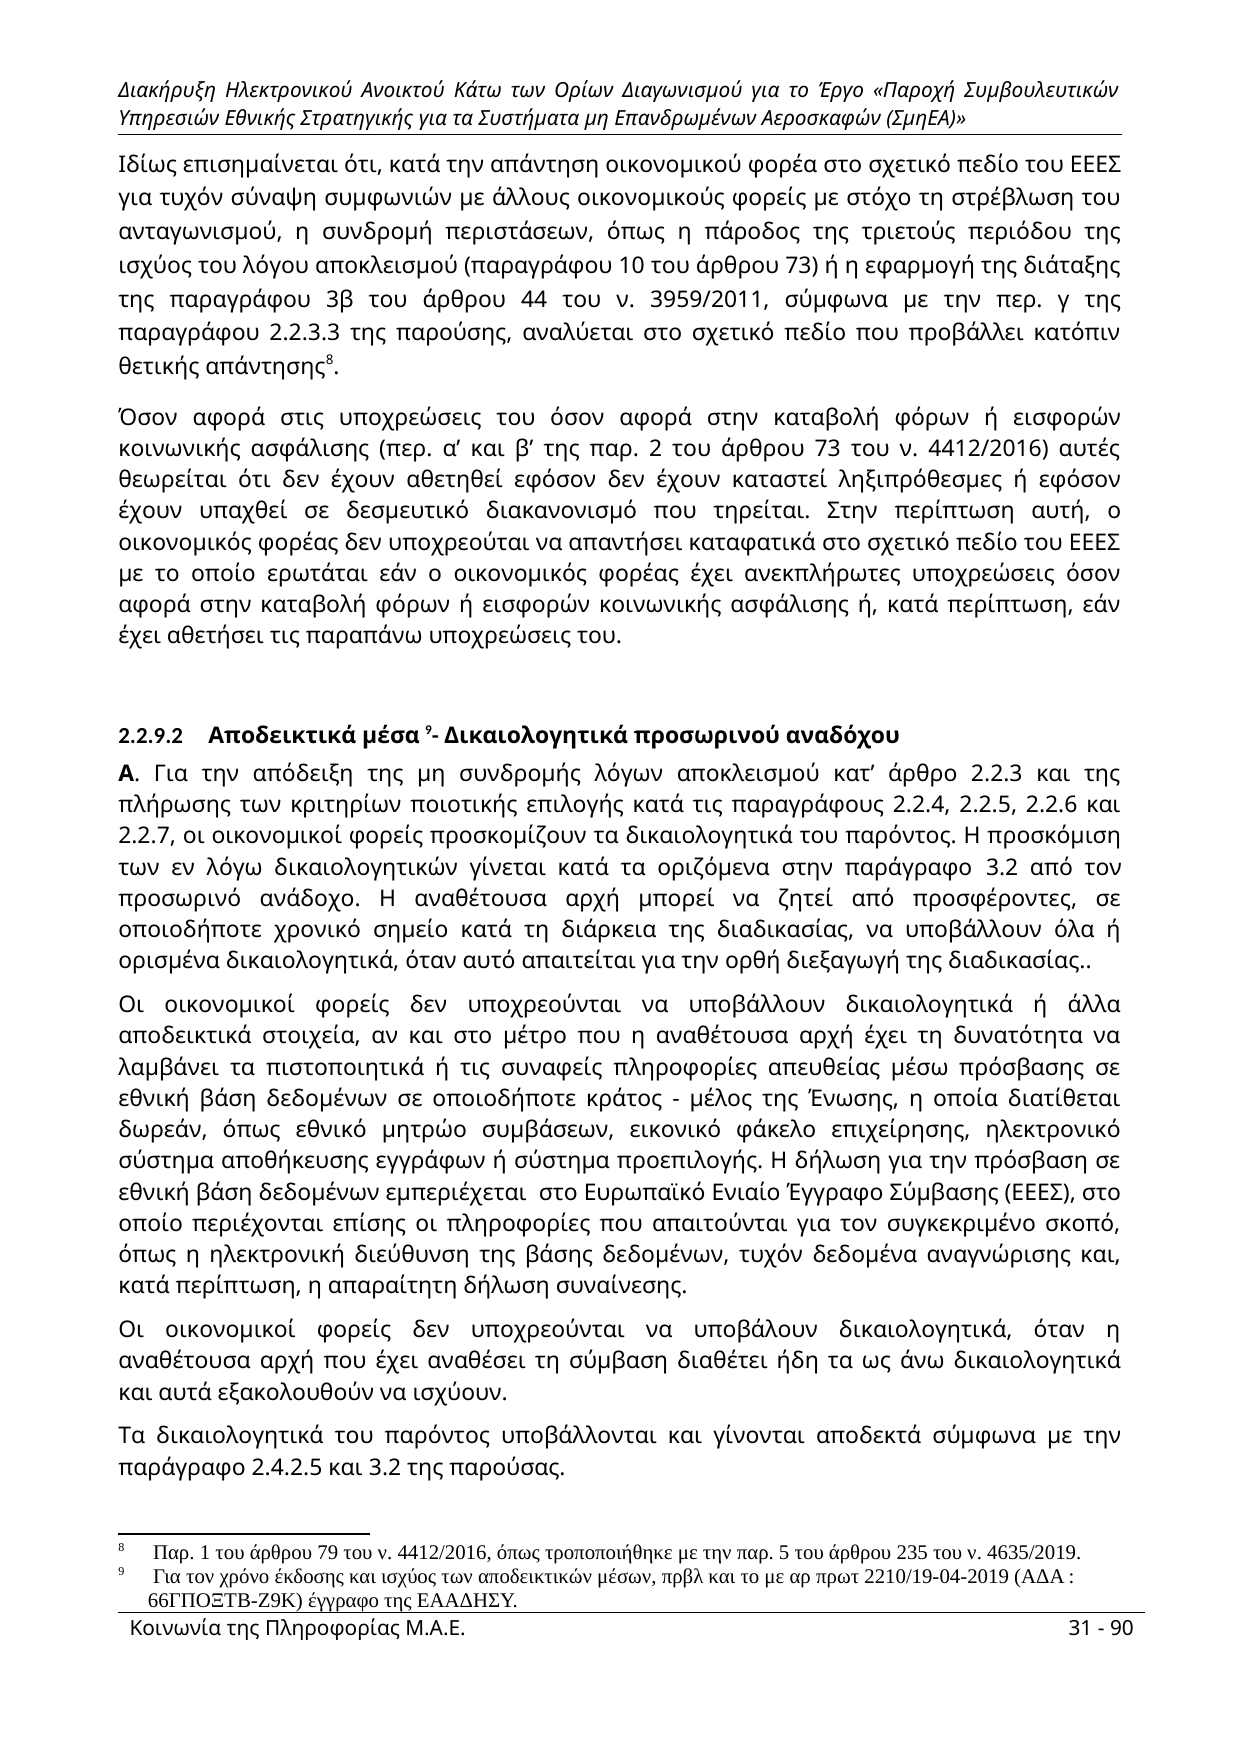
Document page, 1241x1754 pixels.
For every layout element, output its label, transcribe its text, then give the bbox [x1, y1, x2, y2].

text Α. Για την απόδειξη της μη συνδρομής λόγων αποκλεισμού κατ’ άρθρο 2.2.3 και της πλήρωσης των κριτηρίων ποιοτικής επιλογής κατά τις παραγράφους 2.2.4, 2.2.5, 2.2.6 και 2.2.7, οι οικονομικοί φορείς προσκομίζουν τα δικαιολογητικά του παρόντος. Η προσκόμιση των εν λόγω δικαιολογητικών γίνεται κατά τα οριζόμενα στην παράγραφο 3.2 από τον προσωρινό ανάδοχο. Η αναθέτουσα αρχή μπορεί να ζητεί από προσφέροντες, σε οποιοδήποτε χρονικό σημείο κατά τη διάρκεια της διαδικασίας, να υποβάλλουν όλα ή ορισμένα δικαιολογητικά, όταν αυτό απαιτείται για την ορθή διεξαγωγή της διαδικασίας.. [118, 757, 1122, 975]
text Οι οικονομικοί φορείς δεν υποχρεούνται να υποβάλλουν δικαιολογητικά ή άλλα αποδεικτικά στοιχεία, αν και στο μέτρο που η αναθέτουσα αρχή έχει τη δυνατότητα να λαμβάνει τα πιστοποιητικά ή τις συναφείς πληροφορίες απευθείας μέσω πρόσβασης σε εθνική βάση δεδομένων σε οποιοδήποτε κράτος - μέλος της Ένωσης, η οποία διατίθεται δωρεάν, όπως εθνικό μητρώο συμβάσεων, εικονικό φάκελο επιχείρησης, ηλεκτρονικό σύστημα αποθήκευσης εγγράφων ή σύστημα προεπιλογής. Η δήλωση για την πρόσβαση σε εθνική βάση δεδομένων εμπεριέχεται στο Ευρωπαϊκό Ενιαίο Έγγραφο Σύμβασης (ΕΕΕΣ), στο οποίο περιέχονται επίσης οι πληροφορίες που απαιτούνται για τον συγκεκριμένο σκοπό, όπως η ηλεκτρονική διεύθυνση της βάσης δεδομένων, τυχόν δεδομένα αναγνώρισης και, κατά περίπτωση, η απαραίτητη δήλωση συναίνεσης. [118, 988, 1122, 1300]
text Τα δικαιολογητικά του παρόντος υποβάλλονται και γίνονται αποδεκτά σύμφωνα με την παράγραφο 2.4.2.5 και 3.2 της παρούσας. [118, 1419, 1122, 1482]
text Ιδίως επισημαίνεται ότι, κατά την απάντηση οικονομικού φορέα στο σχετικό πεδίο του ΕΕΕΣ για τυχόν σύναψη συμφωνιών με άλλους οικονομικούς φορείς με στόχο τη στρέβλωση του ανταγωνισμού, η συνδρομή περιστάσεων, όπως η πάροδος της τριετούς περιόδου της ισχύος του λόγου αποκλεισμού (παραγράφου 10 του άρθρου 73) ή η εφαρμογή της διάταξης της παραγράφου 3β του άρθρου 44 του ν. 3959/2011, σύμφωνα με την περ. γ της παραγράφου 2.2.3.3 της παρούσης, αναλύεται στο σχετικό πεδίο που προβάλλει κατόπιν θετικής απάντησης. [118, 147, 1122, 381]
text Οι οικονομικοί φορείς δεν υποχρεούνται να υποβάλουν δικαιολογητικά, όταν η αναθέτουσα αρχή που έχει αναθέσει τη σύμβαση διαθέτει ήδη τα ως άνω δικαιολογητικά και αυτά εξακολουθούν να ισχύουν. [118, 1313, 1122, 1407]
subtitle Αποδεικτικά μέσα - Δικαιολογητικά προσωρινού αναδόχου [118, 719, 1122, 750]
text Όσον αφορά στις υποχρεώσεις του όσον αφορά στην καταβολή φόρων ή εισφορών κοινωνικής ασφάλισης (περ. α’ και β’ της παρ. 2 του άρθρου 73 του ν. 4412/2016) αυτές θεωρείται ότι δεν έχουν αθετηθεί εφόσον δεν έχουν καταστεί ληξιπρόθεσμες ή εφόσον έχουν υπαχθεί σε δεσμευτικό διακανονισμό που τηρείται. Στην περίπτωση αυτή, ο οικονομικός φορέας δεν υποχρεούται να απαντήσει καταφατικά στο σχετικό πεδίο του ΕΕΕΣ με το οποίο ερωτάται εάν ο οικονομικός φορέας έχει ανεκπλήρωτες υποχρεώσεις όσον αφορά στην καταβολή φόρων ή εισφορών κοινωνικής ασφάλισης ή, κατά περίπτωση, εάν έχει αθετήσει τις παραπάνω υποχρεώσεις του. [118, 400, 1122, 650]
